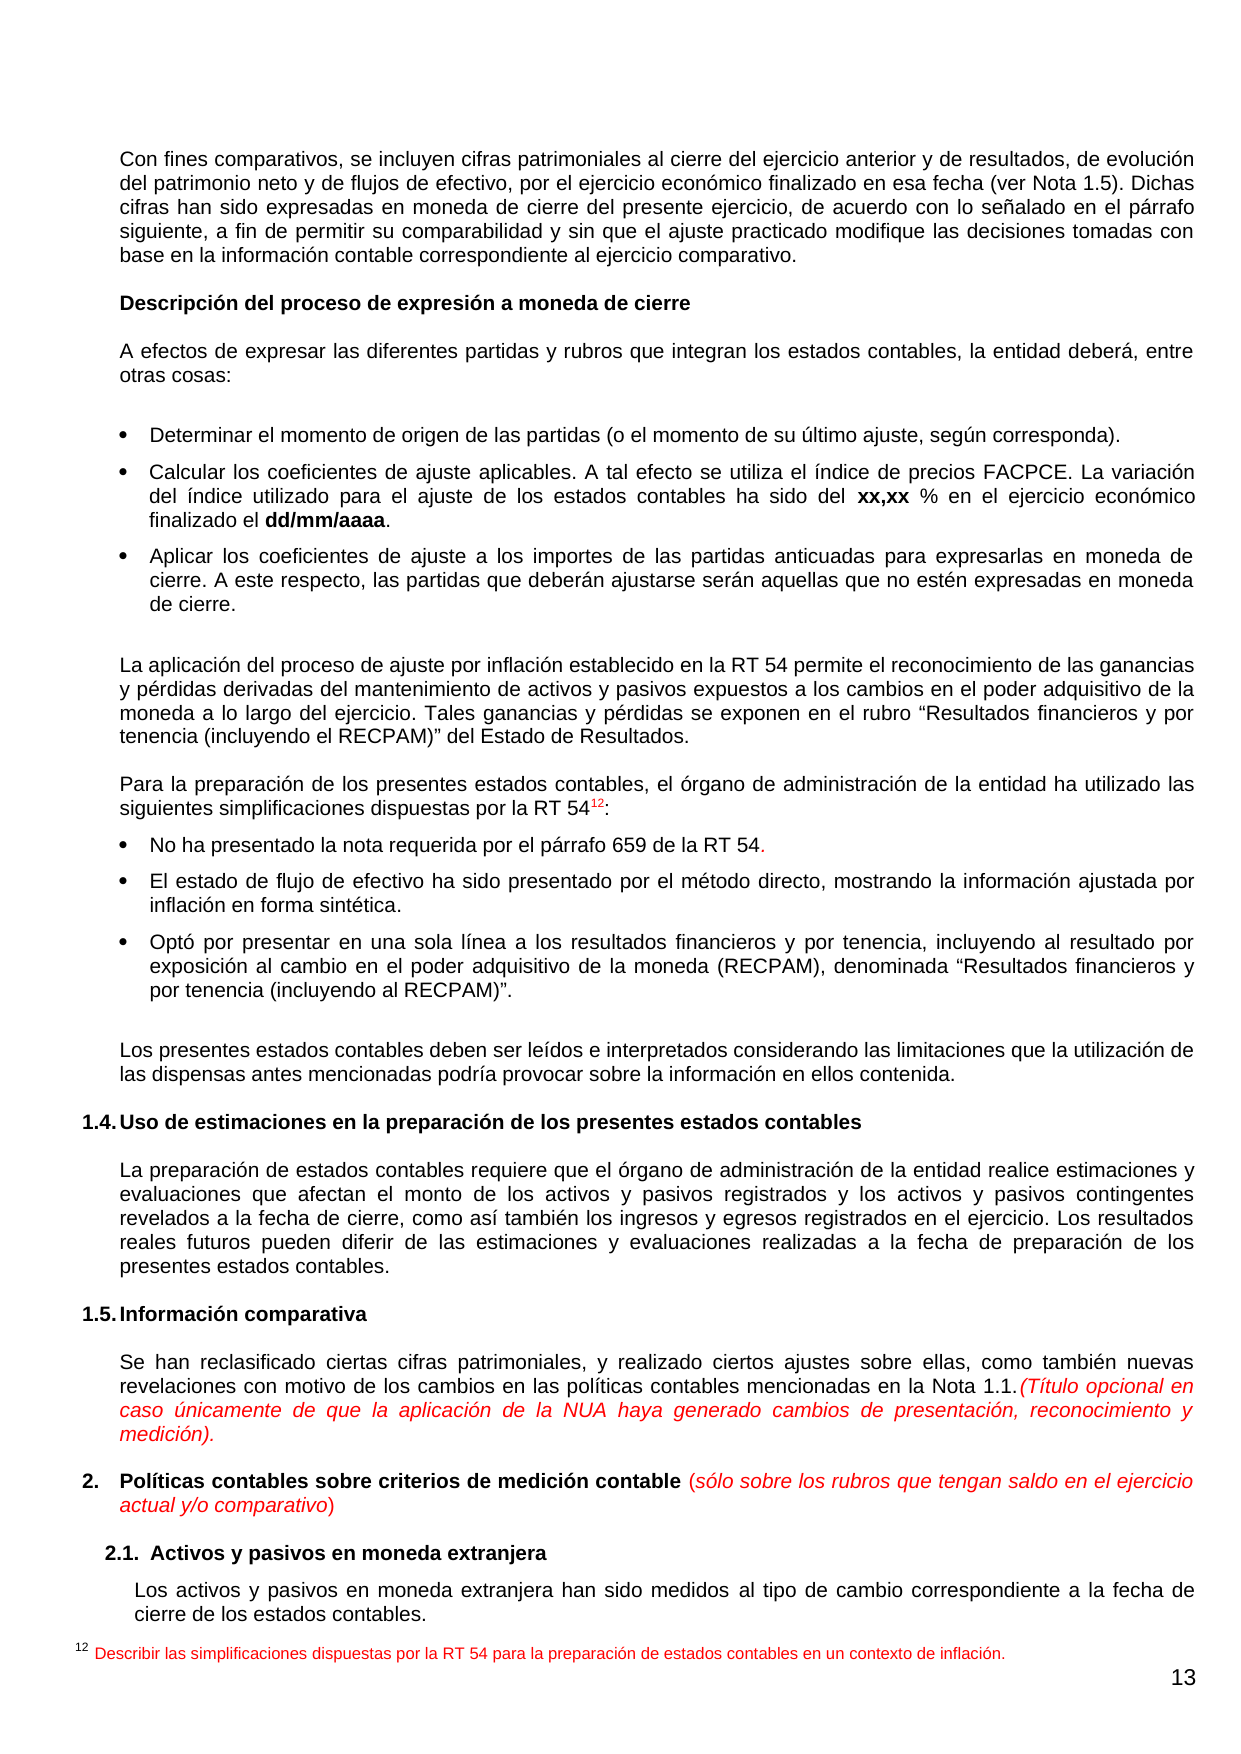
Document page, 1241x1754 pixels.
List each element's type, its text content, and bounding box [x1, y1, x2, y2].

list Políticas contables sobre criterios de medición contable (sólo sobre los rubros que tengan saldo en el ejercicio actual y/o comparativo) [82, 1469, 1196, 1517]
list Información comparativa [82, 1302, 1196, 1326]
text La aplicación del proceso de ajuste por inflación establecido en la RT 54 permite el reconocimiento de las ganancias y pérdidas derivadas del mantenimiento de activos y pasivos expuestos a los cambios en el poder adquisitivo de la moneda a lo largo del ejercicio. Tales ganancias y pérdidas se exponen en el rubro “Resultados financieros y por tenencia (incluyendo el RECPAM)” del Estado de Resultados. [119, 652, 1196, 748]
text Para la preparación de los presentes estados contables, el órgano de administración de la entidad ha utilizado las siguientes simplificaciones dispuestas por la RT 54: [119, 772, 1196, 820]
list Los activos y pasivos en moneda extranjera han sido medidos al tipo de cambio correspondiente a la fecha de cierre de los estados contables. [134, 1578, 1196, 1626]
text Descripción del proceso de expresión a moneda de cierre [119, 291, 1196, 314]
text Con fines comparativos, se incluyen cifras patrimoniales al cierre del ejercicio anterior y de resultados, de evolución del patrimonio neto y de flujos de efectivo, por el ejercicio económico finalizado en esa fecha (ver Nota 1.5). Dichas cifras han sido expresadas en moneda de cierre del presente ejercicio, de acuerdo con lo señalado en el párrafo siguiente, a fin de permitir su comparabilidad y sin que el ajuste practicado modifique las decisiones tomadas con base en la información contable correspondiente al ejercicio comparativo. [119, 147, 1196, 267]
text Los presentes estados contables deben ser leídos e interpretados considerando las limitaciones que la utilización de las dispensas antes mencionadas podría provocar sobre la información en ellos contenida. [119, 1038, 1196, 1086]
list Optó por presentar en una sola línea a los resultados financieros y por tenencia, incluyendo al resultado por exposición al cambio en el poder adquisitivo de la moneda (RECPAM), denominada “Resultados financieros y por tenencia (incluyendo al RECPAM)”. [119, 930, 1196, 1002]
list 2.1. Activos y pasivos en moneda extranjera [104, 1541, 1196, 1565]
list Determinar el momento de origen de las partidas (o el momento de su último ajuste, según corresponda). [119, 423, 1196, 447]
list Aplicar los coeficientes de ajuste a los importes de las partidas anticuadas para expresarlas en moneda de cierre. A este respecto, las partidas que deberán ajustarse serán aquellas que no estén expresadas en moneda de cierre. [119, 544, 1196, 616]
list No ha presentado la nota requerida por el párrafo 659 de la RT 54. [119, 833, 1196, 857]
list El estado de flujo de efectivo ha sido presentado por el método directo, mostrando la información ajustada por inflación en forma sintética. [119, 869, 1196, 917]
text La preparación de estados contables requiere que el órgano de administración de la entidad realice estimaciones y evaluaciones que afectan el monto de los activos y pasivos registrados y los activos y pasivos contingentes revelados a la fecha de cierre, como así también los ingresos y egresos registrados en el ejercicio. Los resultados reales futuros pueden diferir de las estimaciones y evaluaciones realizadas a la fecha de preparación de los presentes estados contables. [119, 1158, 1196, 1278]
list Uso de estimaciones en la preparación de los presentes estados contables [82, 1110, 1196, 1134]
text Se han reclasificado ciertas cifras patrimoniales, y realizado ciertos ajustes sobre ellas, como también nuevas revelaciones con motivo de los cambios en las políticas contables mencionadas en la Nota 1.1.(Título opcional en caso únicamente de que la aplicación de la NUA haya generado cambios de presentación, reconocimiento y medición). [119, 1349, 1196, 1445]
text A efectos de expresar las diferentes partidas y rubros que integran los estados contables, la entidad deberá, entre otras cosas: [119, 338, 1196, 386]
list Calcular los coeficientes de ajuste aplicables. A tal efecto se utiliza el índice de precios FACPCE. La variación del índice utilizado para el ajuste de los estados contables ha sido del xx,xx % en el ejercicio económico finalizado el dd/mm/aaaa. [119, 459, 1196, 531]
